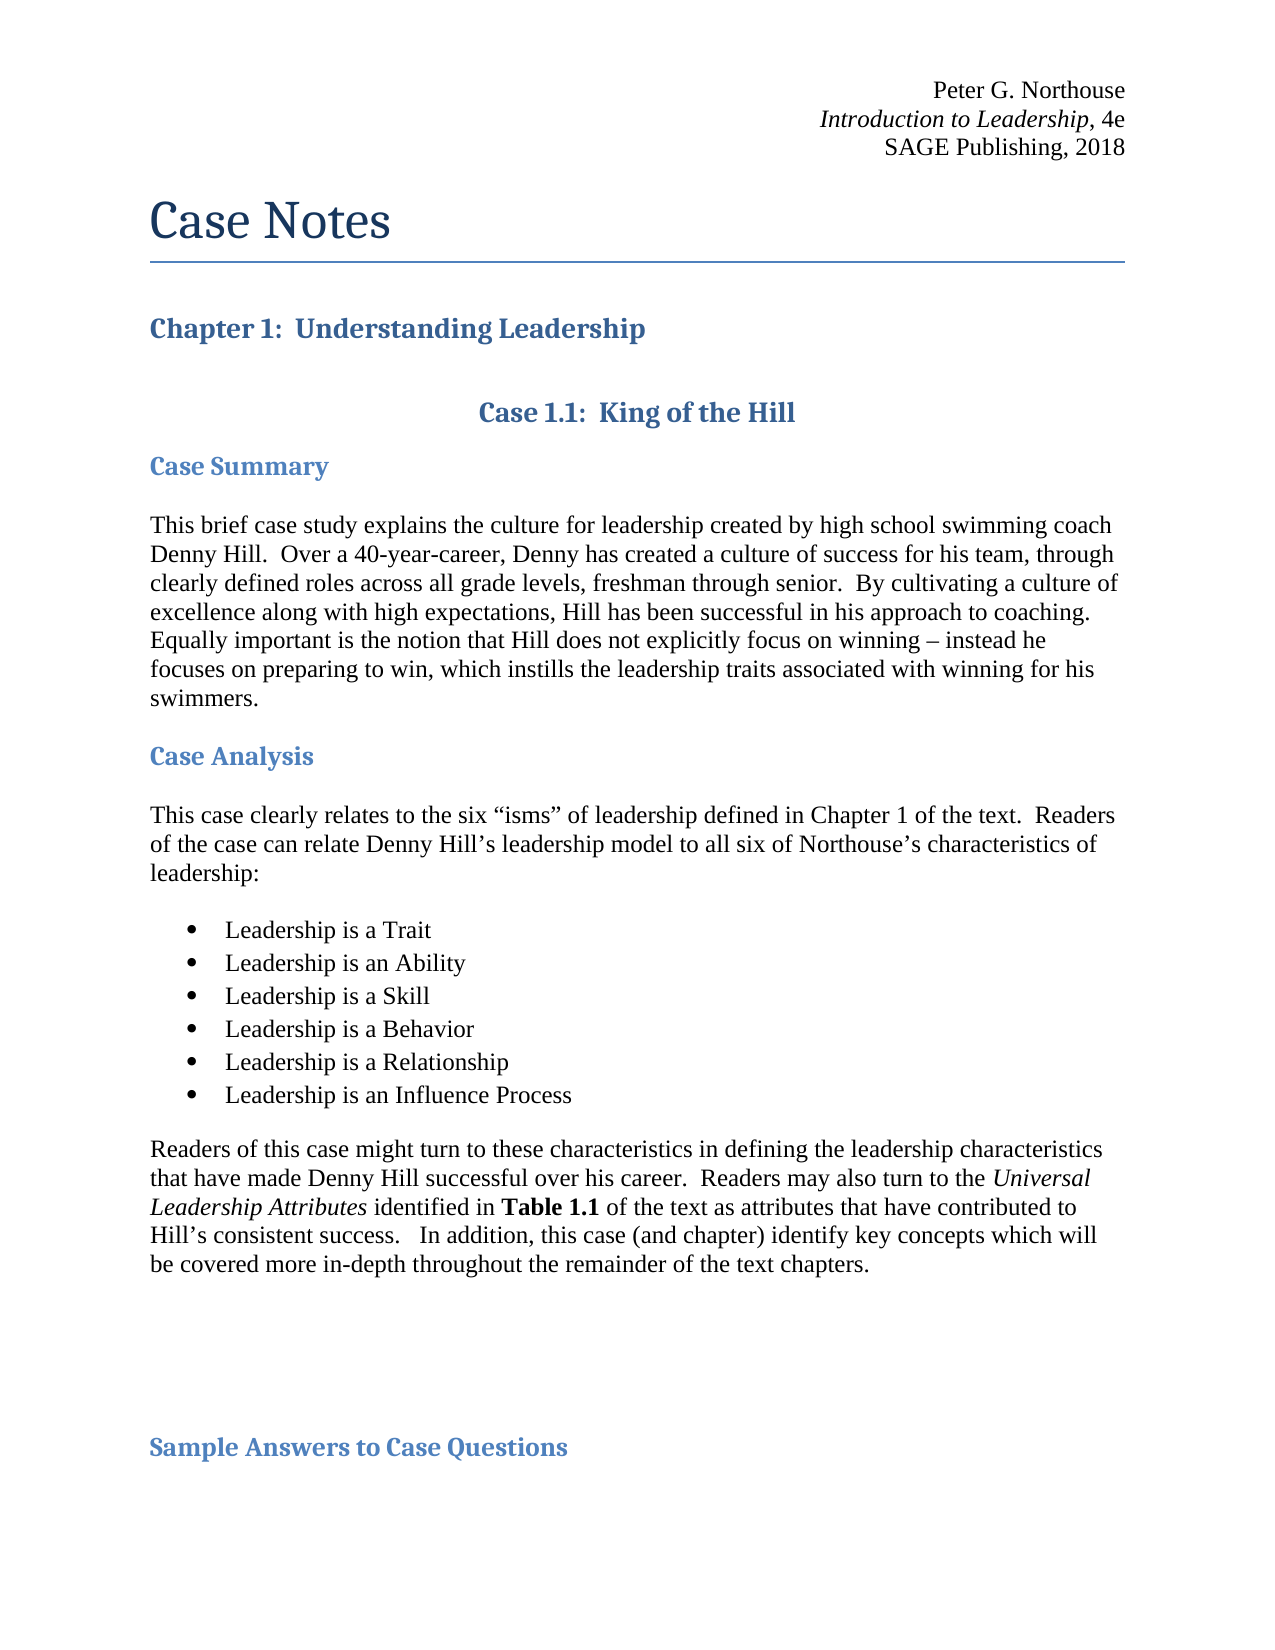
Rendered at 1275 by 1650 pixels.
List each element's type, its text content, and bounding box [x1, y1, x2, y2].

text Case Analysis [150, 741, 1125, 772]
subtitle Case 1.1: King of the Hill [150, 396, 1125, 430]
subtitle Case Summary [150, 451, 1125, 482]
subtitle Chapter 1: Understanding Leadership [150, 313, 1125, 346]
text This case clearly relates to the six “isms” of leadership defined in Chapter 1 of the text. Readers of the case can relate Denny Hill’s leadership model to all six of Northouse’s characteristics of leadership: [150, 800, 1125, 887]
list Leadership is an Ability [187, 948, 1125, 977]
list Leadership is an Influence Process [187, 1081, 1125, 1109]
title Case Notes [150, 190, 1125, 261]
text Readers of this case might turn to these characteristics in defining the leadership characteristics that have made Denny Hill successful over his career. Readers may also turn to the Universal Leadership Attributes identified in Table 1.1 of the text as attributes that have contributed to Hill’s consistent success. In addition, this case (and chapter) identify key concepts which will be covered more in-depth throughout the remainder of the text chapters. [150, 1134, 1125, 1278]
text This brief case study explains the culture for leadership created by high school swimming coach Denny Hill. Over a 40-year-career, Denny has created a culture of success for his team, through clearly defined roles across all grade levels, freshman through senior. By cultivating a culture of excellence along with high expectations, Hill has been successful in his approach to coaching. Equally important is the notion that Hill does not explicitly focus on winning – instead he focuses on preparing to win, which instills the leadership traits associated with winning for his swimmers. [150, 511, 1125, 712]
subtitle Sample Answers to Case Questions [150, 1432, 1125, 1463]
list Leadership is a Relationship [187, 1047, 1125, 1076]
list Leadership is a Behavior [187, 1014, 1125, 1043]
list Leadership is a Skill [187, 981, 1125, 1010]
list Leadership is a Trait [187, 915, 1125, 944]
